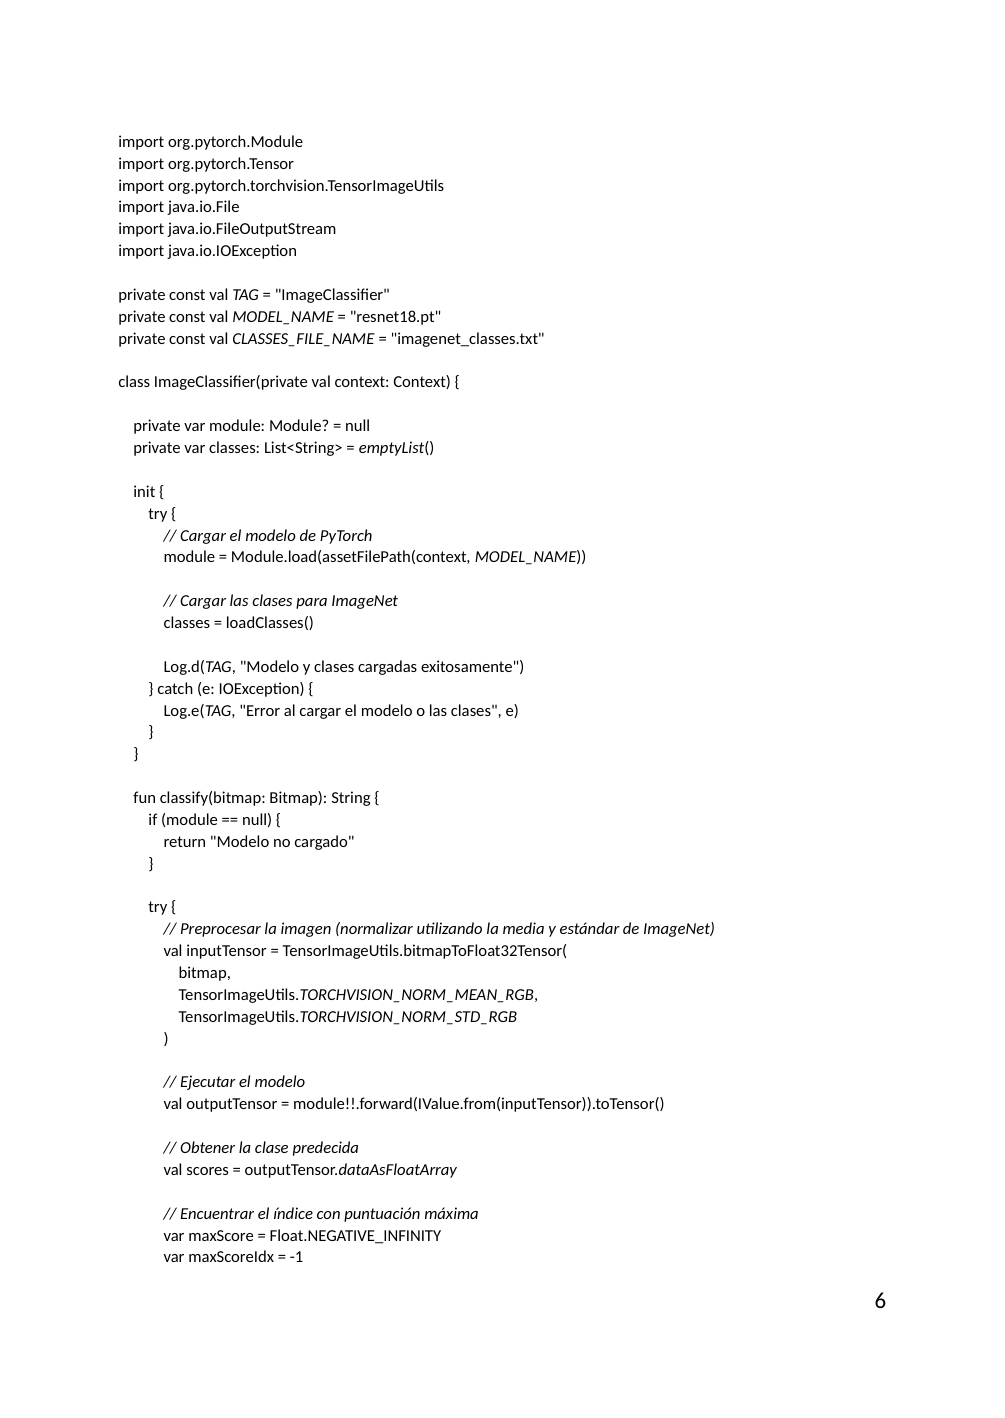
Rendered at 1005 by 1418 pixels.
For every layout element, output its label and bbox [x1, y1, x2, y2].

text [118, 131, 886, 1267]
